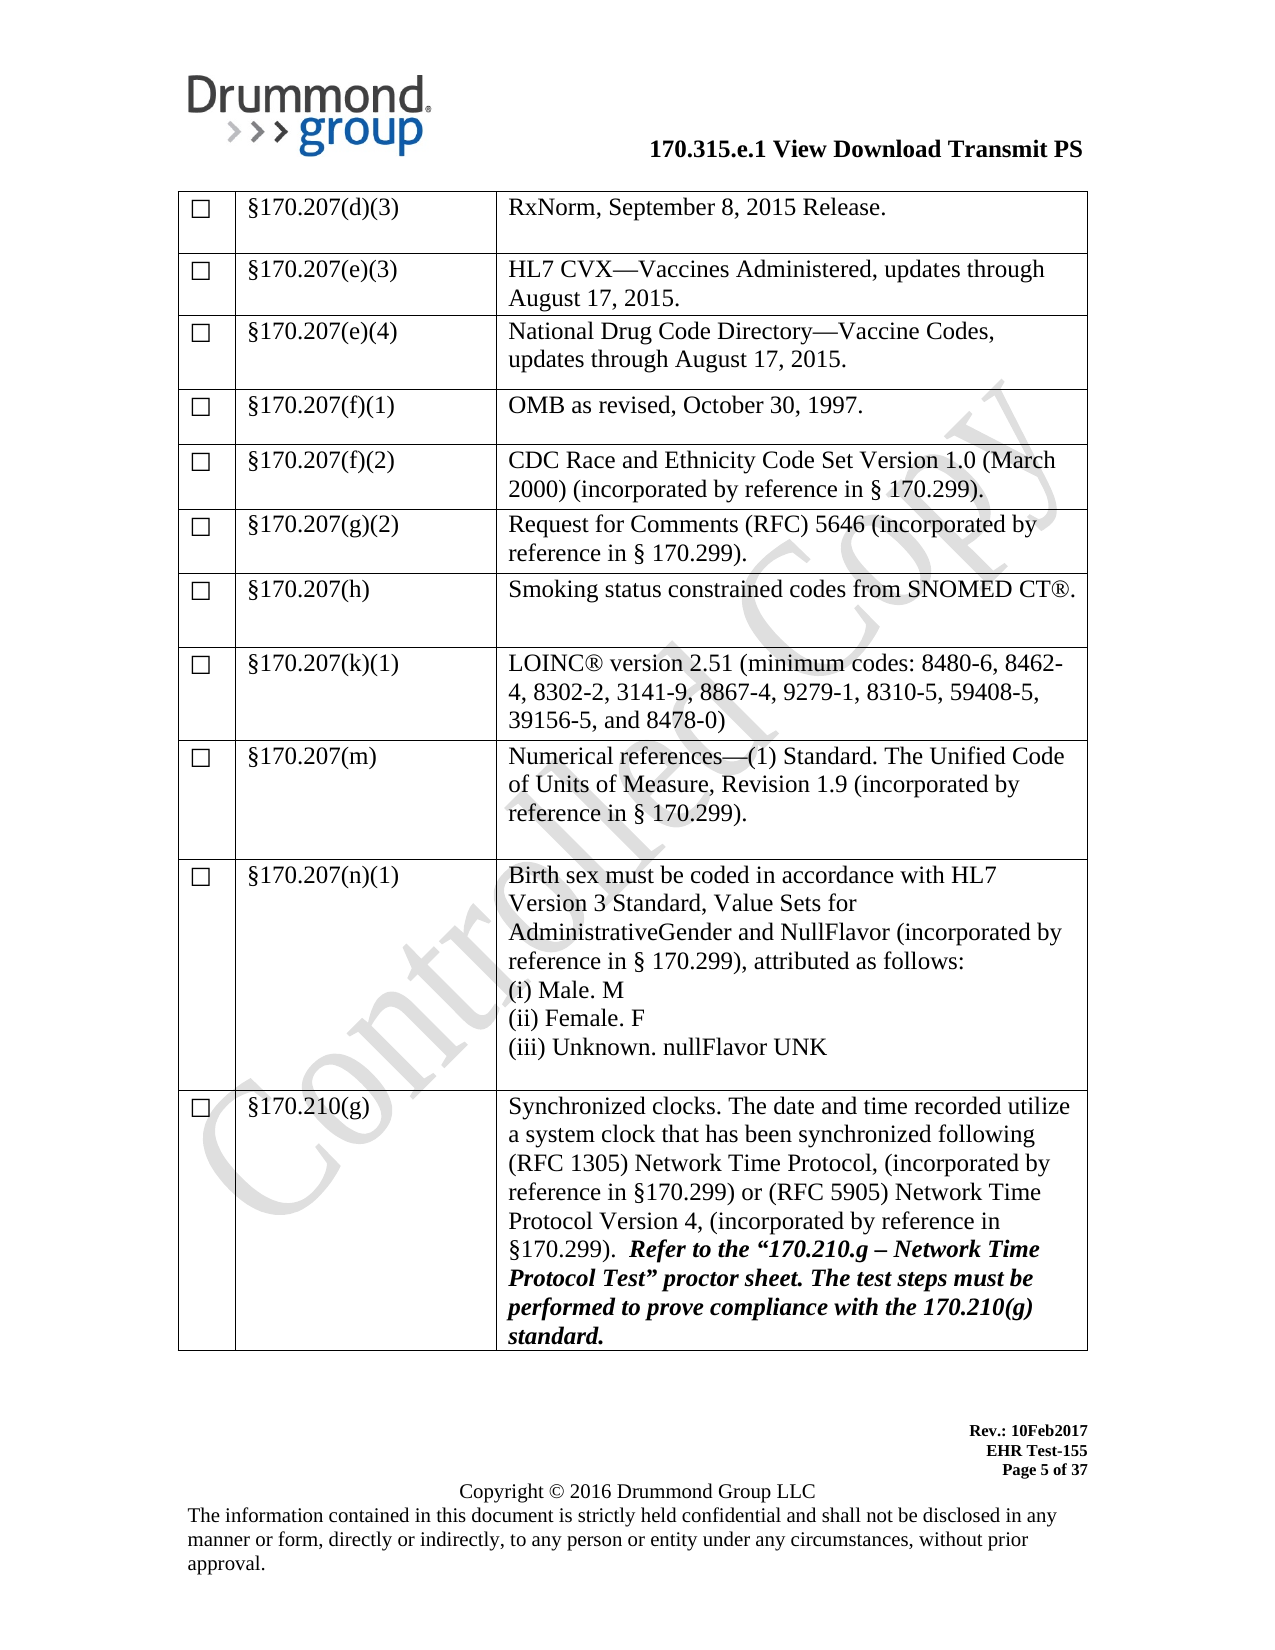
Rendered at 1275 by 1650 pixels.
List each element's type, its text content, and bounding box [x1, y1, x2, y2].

table_cell Birth sex must be coded in accordance with HL7 Version 3 Standard, Value Sets for AdministrativeGender and NullFlavor (incorporated by reference in § 170.299), attributed as follows: (i) Male. M (ii) Female. F (iii) Unknown. nullFlavor UNK [497, 860, 1087, 1090]
table_cell Numerical references—(1) Standard. The Unified Code of Units of Measure, Revision 1.9 (incorporated by reference in § 170.299). [497, 741, 1087, 859]
table_cell LOINC® version 2.51 (minimum codes: 8480-6, 8462-4, 8302-2, 3141-9, 8867-4, 9279-1, 8310-5, 59408-5, 39156-5, and 8478-0) [497, 648, 1087, 740]
table_cell §170.207(h) [236, 574, 496, 647]
table_cell RxNorm, September 8, 2015 Release. [497, 192, 1087, 253]
table_cell §170.207(d)(3) [236, 192, 496, 253]
table_cell Synchronized clocks. The date and time recorded utilize a system clock that has been synchronized following (RFC 1305) Network Time Protocol, (incorporated by reference in §170.299) or (RFC 5905) Network Time Protocol Version 4, (incorporated by reference in §170.299). Refer to the “170.210.g – Network Time Protocol Test” proctor sheet. The test steps must be performed to prove compliance with the 170.210(g) standard. [497, 1091, 1087, 1349]
table_cell Smoking status constrained codes from SNOMED CT®. [497, 574, 1087, 647]
table_cell §170.207(n)(1) [236, 860, 496, 1090]
table_cell CDC Race and Ethnicity Code Set Version 1.0 (March 2000) (incorporated by reference in § 170.299). [497, 445, 1087, 508]
table_cell §170.207(e)(3) [236, 254, 496, 315]
table_cell §170.207(g)(2) [236, 510, 496, 573]
table_cell §170.210(g) [236, 1091, 496, 1349]
table_cell National Drug Code Directory—Vaccine Codes, updates through August 17, 2015. [497, 316, 1087, 389]
table_cell §170.207(k)(1) [236, 648, 496, 740]
table_cell §170.207(f)(1) [236, 390, 496, 444]
table_cell §170.207(m) [236, 741, 496, 859]
table_cell OMB as revised, October 30, 1997. [497, 390, 1087, 444]
table_cell §170.207(f)(2) [236, 445, 496, 508]
table_cell Request for Comments (RFC) 5646 (incorporated by reference in § 170.299). [497, 510, 1087, 573]
picture [187, 75, 433, 157]
table_cell §170.207(e)(4) [236, 316, 496, 389]
table_cell HL7 CVX—Vaccines Administered, updates through August 17, 2015. [497, 254, 1087, 315]
